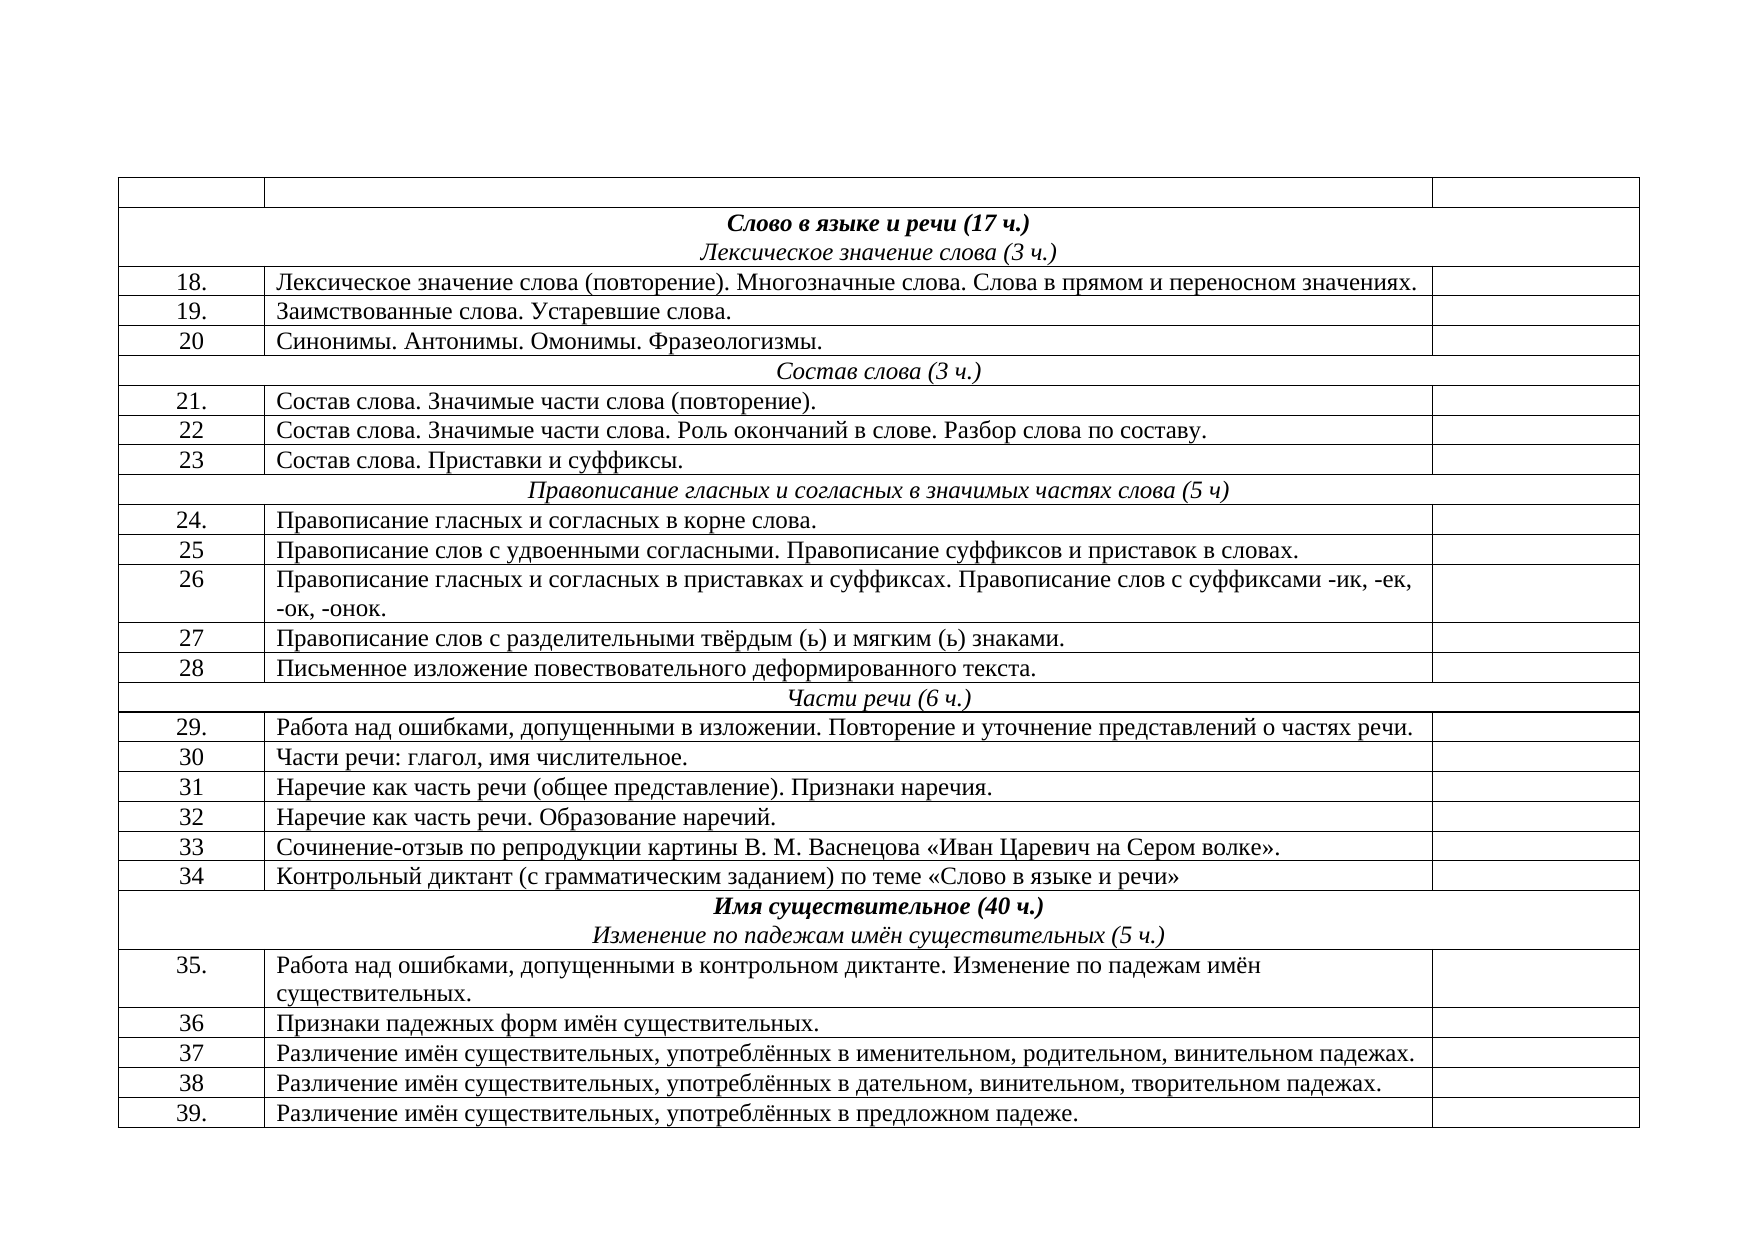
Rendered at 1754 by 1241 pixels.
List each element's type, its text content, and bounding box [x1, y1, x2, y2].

table_cell [1433, 623, 1639, 652]
table_cell Состав слова. Значимые части слова (повторение). [265, 386, 1432, 414]
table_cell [265, 178, 1432, 207]
table_cell Работа над ошибками, допущенными в изложении. Повторение и уточнение представлений о частях речи. [265, 713, 1432, 741]
table_cell 35. [119, 950, 264, 1007]
table_cell [1433, 1098, 1639, 1127]
table_cell Слово в языке и речи (17 ч.) Лексическое значение слова (3 ч.) [119, 208, 1639, 266]
table_cell Правописание гласных и согласных в приставках и суффиксах. Правописание слов с суффиксами -ик, -ек, -ок, -онок. [265, 565, 1432, 622]
table_cell Различение имён существительных, употреблённых в именительном, родительном, винительном падежах. [265, 1038, 1432, 1067]
table_cell [1433, 1008, 1639, 1037]
table_cell Правописание гласных и согласных в корне слова. [265, 505, 1432, 534]
table_cell 17 [119, 178, 264, 207]
table_cell 24. [119, 505, 264, 534]
table_cell [1433, 535, 1639, 563]
table_cell Части речи: глагол, имя числительное. [265, 742, 1432, 771]
table_cell [1433, 653, 1639, 682]
table_cell 36 [119, 1008, 264, 1037]
table_cell Признаки падежных форм имён существительных. [265, 1008, 1432, 1037]
table_cell [1433, 178, 1639, 207]
table_cell [1433, 832, 1639, 860]
table_cell Состав слова. Значимые части слова. Роль окончаний в слове. Разбор слова по составу. [265, 416, 1432, 444]
table_cell 25 [119, 535, 264, 563]
table_cell 38 [119, 1068, 264, 1097]
table_cell 23 [119, 445, 264, 474]
table_cell 39. [119, 1098, 264, 1127]
table_cell Работа над ошибками, допущенными в контрольном диктанте. Изменение по падежам имён существительных. [265, 950, 1432, 1007]
table_cell [1433, 386, 1639, 414]
table_cell Различение имён существительных, употреблённых в дательном, винительном, творительном падежах. [265, 1068, 1432, 1097]
table_cell Различение имён существительных, употреблённых в предложном падеже. [265, 1098, 1432, 1127]
table_cell 22 [119, 416, 264, 444]
table_cell 21. [119, 386, 264, 414]
table_cell [1433, 1038, 1639, 1067]
table_cell Контрольный диктант (с грамматическим заданием) по теме «Слово в языке и речи» [265, 861, 1432, 890]
table_cell Состав слова (3 ч.) [119, 356, 1639, 385]
table_cell Синонимы. Антонимы. Омонимы. Фразеологизмы. [265, 326, 1432, 355]
table_cell 31 [119, 772, 264, 801]
table_cell Правописание гласных и согласных в значимых частях слова (5 ч) [119, 475, 1639, 504]
table_cell Имя существительное (40 ч.) Изменение по падежам имён существительных (5 ч.) [119, 891, 1639, 949]
table_cell [1433, 326, 1639, 355]
table_cell [1433, 1068, 1639, 1097]
table_cell 37 [119, 1038, 264, 1067]
table_cell 28 [119, 653, 264, 682]
table_cell 32 [119, 802, 264, 831]
table_cell [1433, 772, 1639, 801]
table_cell [1433, 445, 1639, 474]
table_cell 20 [119, 326, 264, 355]
table_cell [1433, 713, 1639, 741]
table_cell Письменное изложение повествовательного деформированного текста. [265, 653, 1432, 682]
table_cell 26 [119, 565, 264, 622]
table_cell [1433, 950, 1639, 1007]
table_cell [1433, 565, 1639, 622]
table_cell Правописание слов с разделительными твёрдым (ь) и мягким (ь) знаками. [265, 623, 1432, 652]
table_cell Лексическое значение слова (повторение). Многозначные слова. Слова в прямом и переносном значениях. [265, 267, 1432, 295]
table_cell 34 [119, 861, 264, 890]
table_cell Правописание слов с удвоенными согласными. Правописание суффиксов и приставок в словах. [265, 535, 1432, 563]
table_cell [1433, 416, 1639, 444]
table_cell 27 [119, 623, 264, 652]
table_cell Наречие как часть речи (общее представление). Признаки наречия. [265, 772, 1432, 801]
table_cell [1433, 267, 1639, 295]
table_cell [1433, 861, 1639, 890]
table_cell [1433, 296, 1639, 325]
table_cell Части речи (6 ч.) [119, 683, 1639, 711]
table_cell Сочинение-отзыв по репродукции картины В. М. Васнецова «Иван Царевич на Сером волке». [265, 832, 1432, 860]
table_cell 33 [119, 832, 264, 860]
table_cell 19. [119, 296, 264, 325]
table_cell [1433, 802, 1639, 831]
table_cell [1433, 742, 1639, 771]
table_cell Заимствованные слова. Устаревшие слова. [265, 296, 1432, 325]
table_cell 30 [119, 742, 264, 771]
table_cell 18. [119, 267, 264, 295]
table_cell Состав слова. Приставки и суффиксы. [265, 445, 1432, 474]
table_cell 29. [119, 713, 264, 741]
table_cell Наречие как часть речи. Образование наречий. [265, 802, 1432, 831]
table_cell [1433, 505, 1639, 534]
